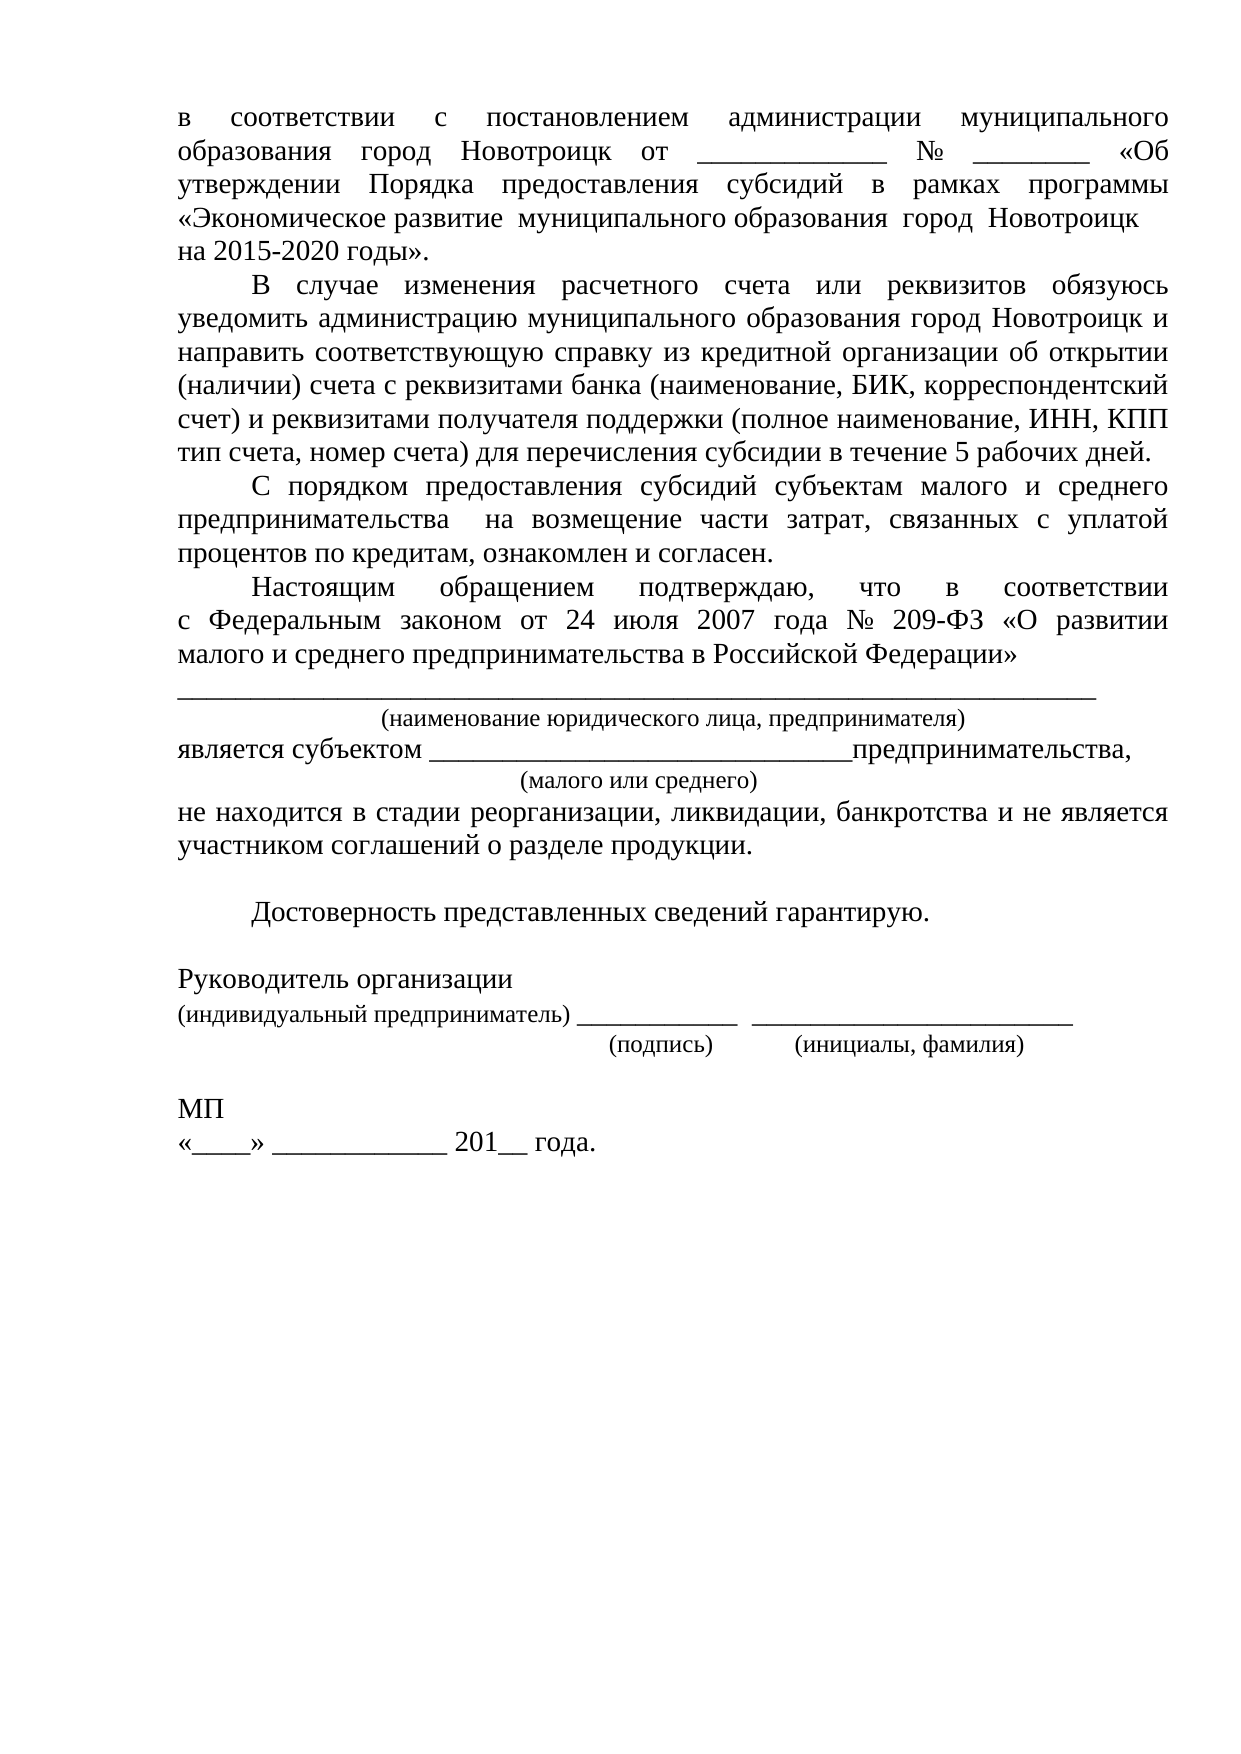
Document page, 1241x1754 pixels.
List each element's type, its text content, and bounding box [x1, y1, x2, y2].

text МП [177, 1091, 1169, 1124]
text Настоящим обращением подтверждаю, что в соответствии с Федеральным законом от 24 июля 2007 года № 209-ФЗ «О развитии малого и среднего предпринимательства в Российской Федерации» [177, 569, 1169, 669]
text (малого или среднего) [177, 765, 1169, 794]
text (наименование юридического лица, предпринимателя) [177, 703, 1169, 732]
text _______________________________________________________________ [177, 669, 1169, 703]
text является субъектом _____________________________предпринимательства, [177, 732, 1169, 765]
text (подпись) (инициалы, фамилия) [177, 1029, 1169, 1057]
text на 2015-2020 годы». [177, 233, 1169, 267]
text В случае изменения расчетного счета или реквизитов обязуюсь уведомить администрацию муниципального образования город Новотроицк и направить соответствующую справку из кредитной организации об открытии (наличии) счета с реквизитами банка (наименование, БИК, корреспондентский счет) и реквизитами получателя поддержки (полное наименование, ИНН, КПП тип счета, номер счета) для перечисления субсидии в течение 5 рабочих дней. [177, 267, 1169, 468]
text Руководитель организации [177, 962, 1169, 995]
text (индивидуальный предприниматель) ___________ ______________________ [177, 995, 1169, 1029]
text «____» ____________ 201__ года. [177, 1124, 1169, 1158]
text не находится в стадии реорганизации, ликвидации, банкротства и не является участником соглашений о разделе продукции. [177, 794, 1169, 861]
text в соответствии с постановлением администрации муниципального образования город Новотроицк от _____________ № ________ «Об утверждении Порядка предоставления субсидий в рамках программы «Экономическое развитие муниципального образования город Новотроицк [177, 99, 1169, 233]
text Достоверность представленных сведений гарантирую. [177, 894, 1169, 928]
text С порядком предоставления субсидий субъектам малого и среднего предпринимательства на возмещение части затрат, связанных с уплатой процентов по кредитам, ознакомлен и согласен. [177, 468, 1169, 569]
